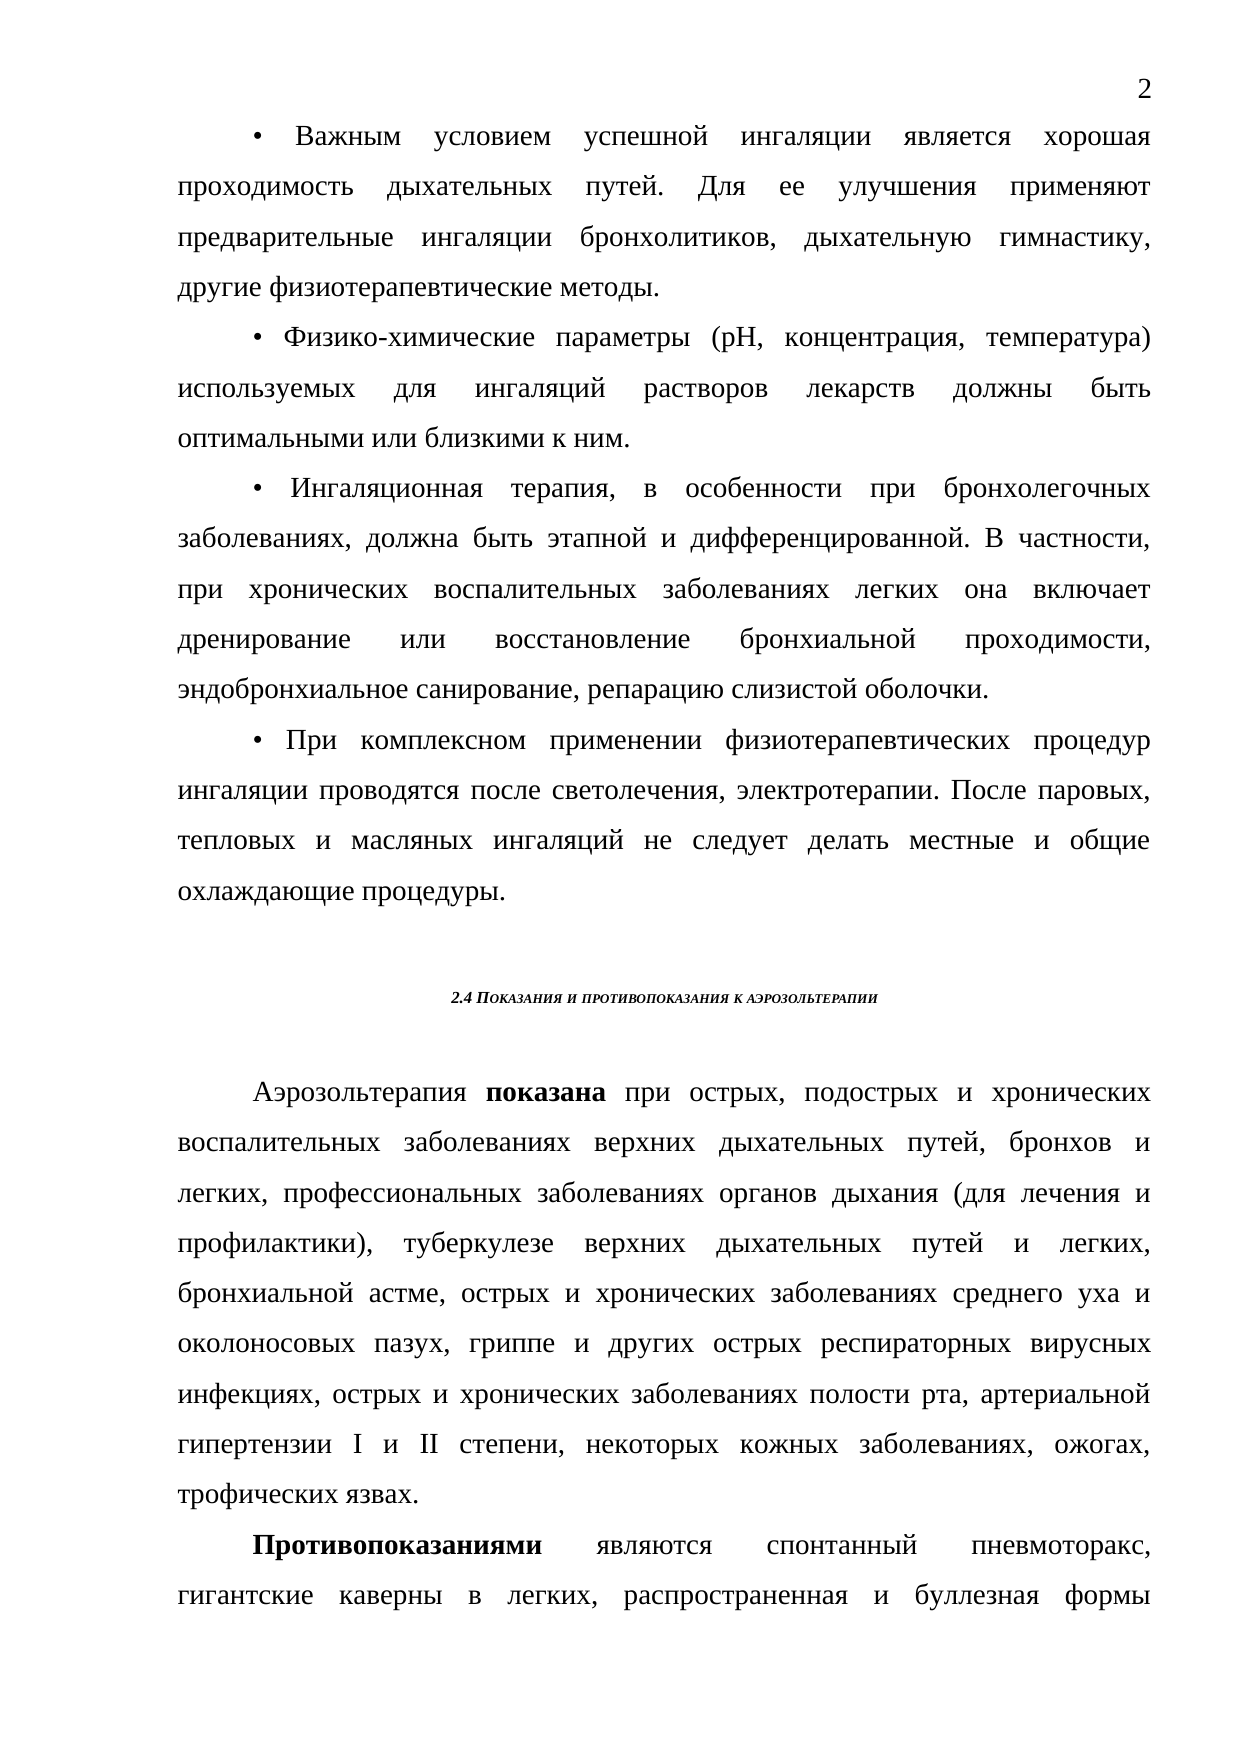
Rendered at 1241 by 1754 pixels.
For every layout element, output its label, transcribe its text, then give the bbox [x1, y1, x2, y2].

text • При комплексном применении физиотерапевтических процедур ингаляции проводятся после светолечения, электротерапии. После паровых, тепловых и масляных ингаляций не следует делать местные и общие охлаждающие процедуры. [177, 722, 1152, 906]
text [177, 1527, 1152, 1611]
text • Важным условием успешной ингаляции является хорошая проходимость дыхательных путей. Для ее улучшения применяют предварительные ингаляции бронхолитиков, дыхательную гимнастику, другие физиотерапевтические методы. [177, 118, 1152, 303]
subtitle 2.4 Показания и противопоказания к аэрозольтерапии [177, 973, 1152, 1007]
text • Физико-химические параметры (рН, концентрация, температура) используемых для ингаляций растворов лекарств должны быть оптимальными или близкими к ним. [177, 319, 1152, 453]
text Аэрозольтерапия показана при острых, подострых и хронических воспалительных заболеваниях верхних дыхательных путей, бронхов и легких, профессиональных заболеваниях органов дыхания (для лечения и профилактики), туберкулезе верхних дыхательных путей и легких, бронхиальной астме, острых и хронических заболеваниях среднего уха и околоносовых пазух, гриппе и других острых респираторных вирусных инфекциях, острых и хронических заболеваниях полости рта, артериальной гипертензии I и II степени, некоторых кожных заболеваниях, ожогах, трофических язвах. [177, 1074, 1152, 1510]
text • Ингаляционная терапия, в особенности при бронхолегочных заболеваниях, должна быть этапной и дифференцированной. В частности, при хронических воспалительных заболеваниях легких она включает дренирование или восстановление бронхиальной проходимости, эндобронхиальное санирование, репарацию слизистой оболочки. [177, 470, 1152, 705]
